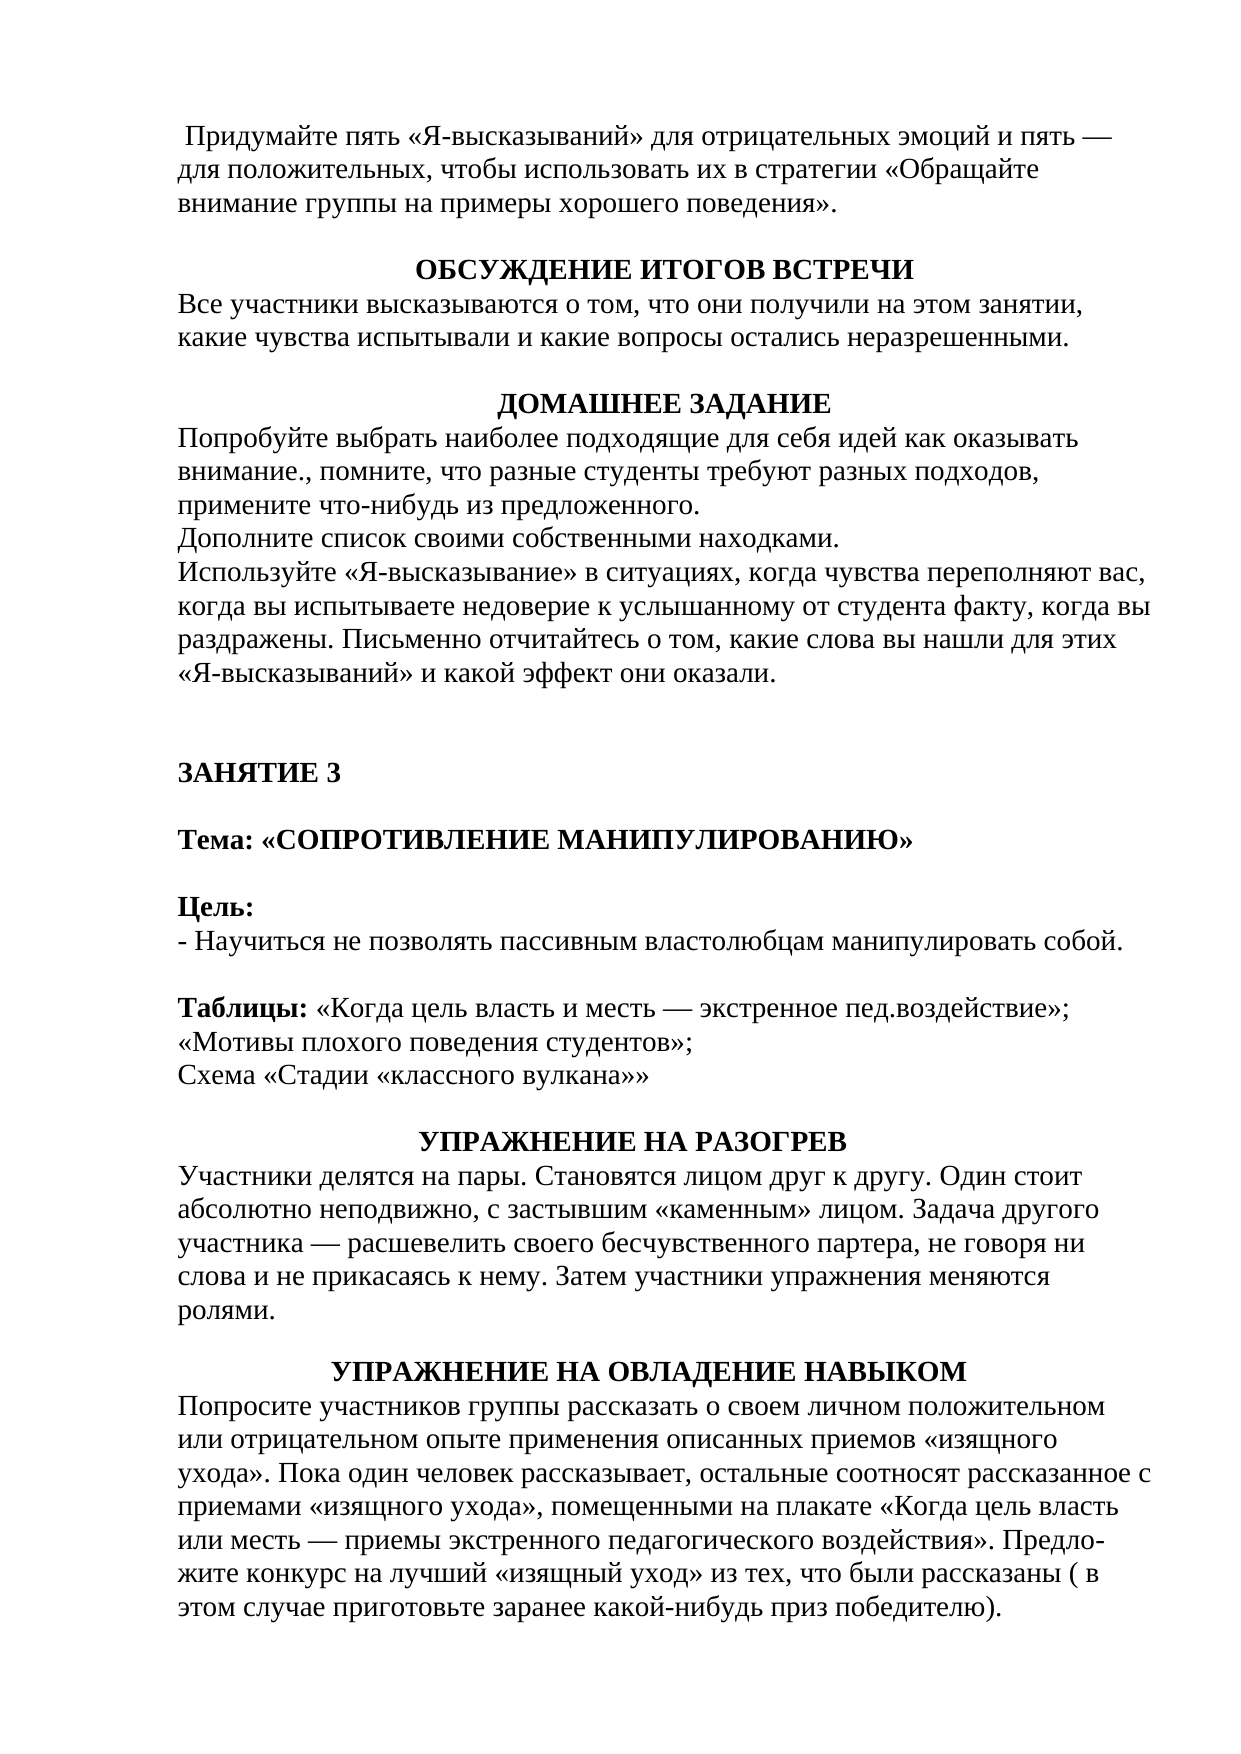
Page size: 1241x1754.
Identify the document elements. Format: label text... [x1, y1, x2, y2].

text Попробуйте выбрать наиболее подходящие для себя идей как оказывать внимание., помните, что разные студенты требуют разных подходов, примените что-нибудь из предложенного. [177, 420, 1152, 521]
text - Научиться не позволять пассивным властолюбцам манипулировать собой. [177, 923, 1152, 957]
text Участники делятся на пары. Становятся лицом друг к другу. Один стоит абсолютно неподвижно, с застывшим «каменным» лицом. Задача другого участника — расшевелить своего бесчувственного партера, не говоря ни слова и не прикасаясь к нему. Затем участники упражнения меняются ролями. [177, 1158, 1152, 1326]
text Дополните список своими собственными находками. [177, 521, 1152, 554]
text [177, 1388, 1152, 1623]
text Тема: «СОПРОТИВЛЕНИЕ МАНИПУЛИРОВАНИЮ» [177, 822, 1152, 856]
text ДОМАШНЕЕ ЗАДАНИЕ [177, 386, 1152, 420]
text УПРАЖНЕНИЕ НА ОВЛАДЕНИЕ НАВЫКОМ [177, 1354, 1152, 1388]
text Все участники высказываются о том, что они получили на этом занятии, какие чувства испытывали и какие вопросы остались неразрешенными. [177, 286, 1152, 353]
text Придумайте пять «Я-высказываний» для отрицательных эмоций и пять — для положительных, чтобы использовать их в стратегии «Обращайте внимание группы на примеры хорошего поведения». [177, 118, 1152, 219]
text Цель: [177, 889, 1152, 923]
text УПРАЖНЕНИЕ НА РАЗОГРЕВ [177, 1124, 1152, 1158]
text Используйте «Я-высказывание» в ситуациях, когда чувства переполняют вас, когда вы испытываете недоверие к услышанному от студента факту, когда вы раздражены. Письменно отчитайтесь о том, какие слова вы нашли для этих «Я-высказываний» и какой эффект они оказали. [177, 554, 1152, 688]
text Таблицы: «Когда цель власть и месть — экстренное пед.воздействие»; [177, 990, 1152, 1024]
text «Мотивы плохого поведения студентов»; [177, 1024, 1152, 1057]
text ЗАНЯТИЕ 3 [177, 755, 1152, 789]
text Схема «Стадии «классного вулкана»» [177, 1057, 1152, 1091]
text ОБСУЖДЕНИЕ ИТОГОВ ВСТРЕЧИ [177, 252, 1152, 286]
